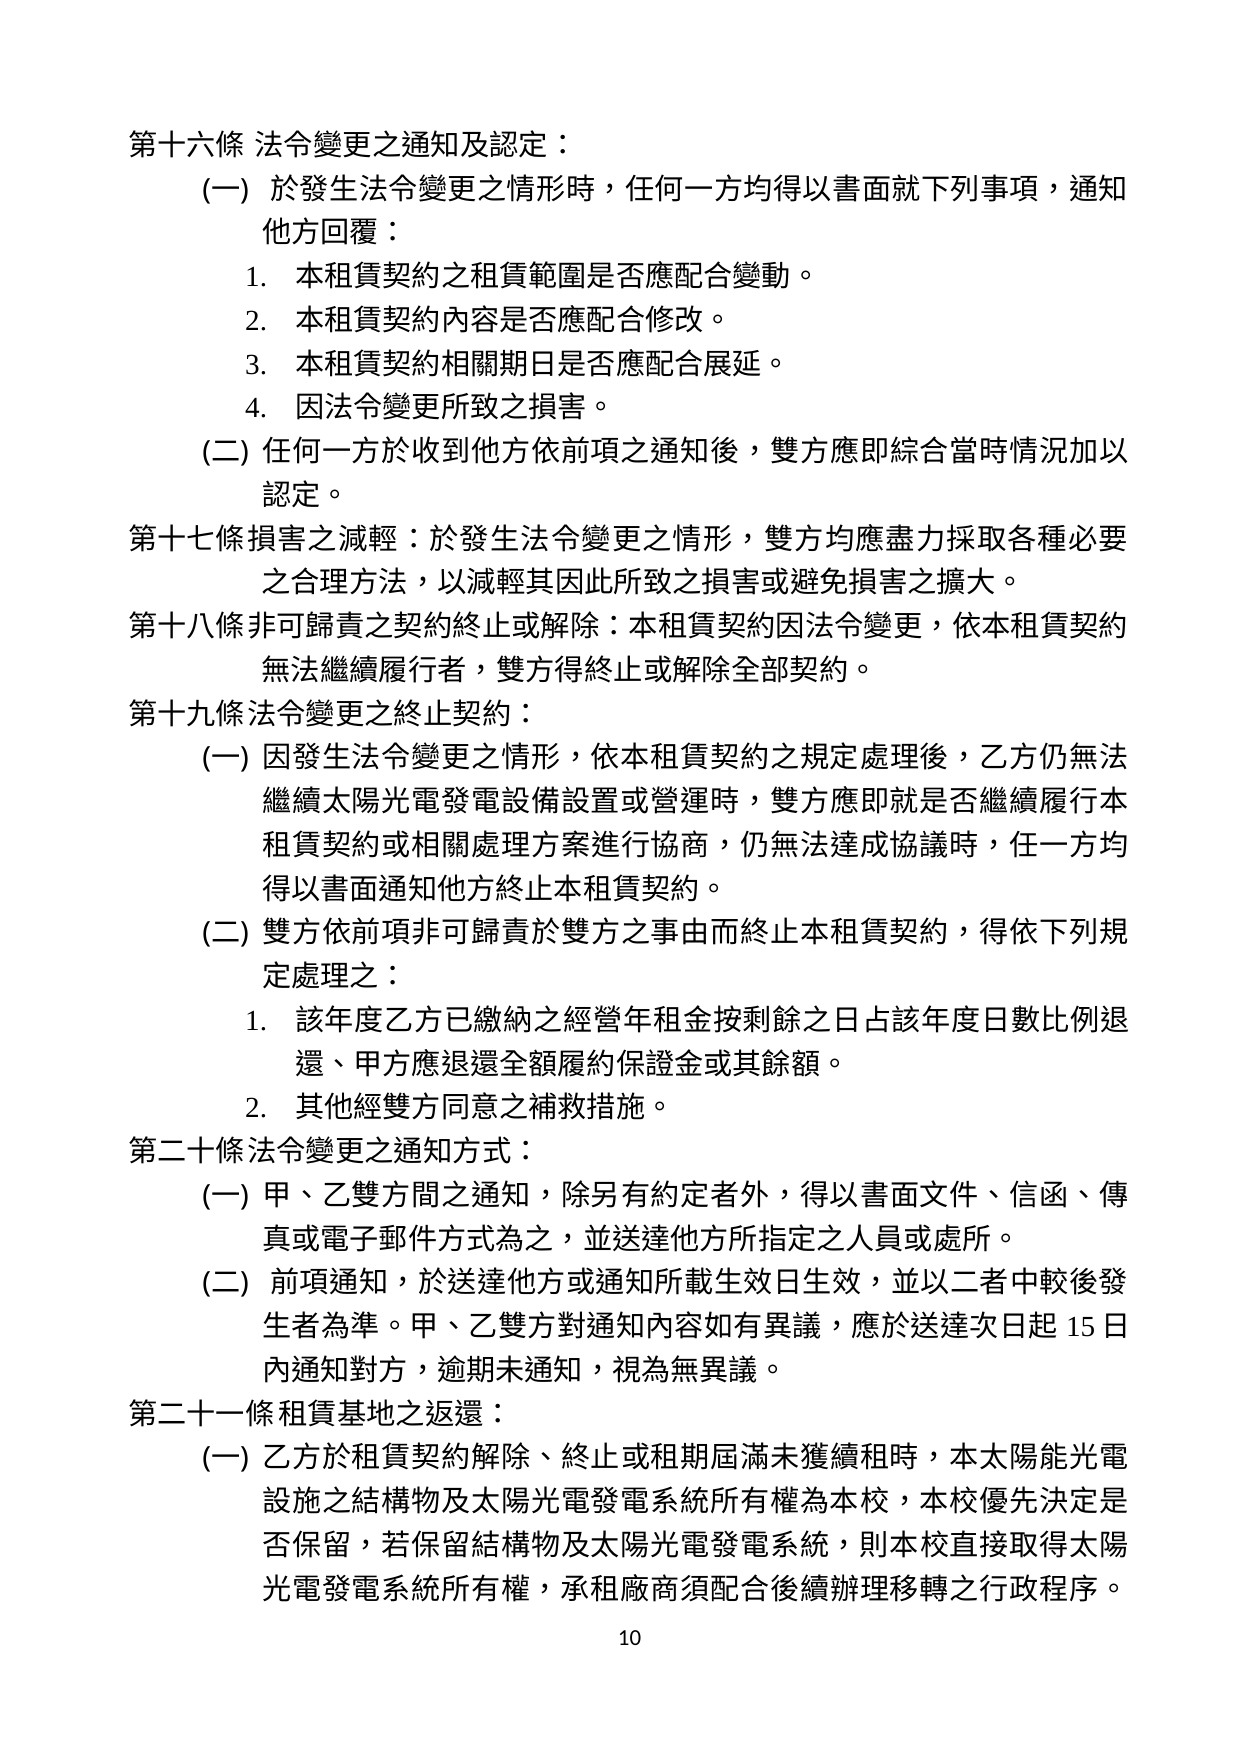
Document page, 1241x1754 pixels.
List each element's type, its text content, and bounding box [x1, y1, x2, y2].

list 非可歸責之契約終止或解除：本租賃契約因法令變更，依本租賃契約無法繼續履行者，雙方得終止或解除全部契約。 [128, 602, 1130, 689]
list 前項通知，於送達他方或通知所載生效日生效，並以二者中較後發生者為準。甲、乙雙方對通知內容如有異議，應於送達次日起15日內通知對方，逾期未通知，視為無異議。 [202, 1258, 1130, 1389]
list 任何一方於收到他方依前項之通知後，雙方應即綜合當時情況加以認定。 [202, 427, 1130, 514]
list 雙方依前項非可歸責於雙方之事由而終止本租賃契約，得依下列規定處理之： [202, 908, 1130, 995]
list 該年度乙方已繳納之經營年租金按剩餘之日占該年度日數比例退還、甲方應退還全額履約保證金或其餘額。 [245, 995, 1130, 1083]
list 本租賃契約之租賃範圍是否應配合變動。 [245, 252, 1130, 295]
list 租賃基地之返還： [128, 1389, 1130, 1433]
list 因法令變更所致之損害。 [245, 383, 1130, 427]
list 法令變更之通知方式： [128, 1127, 1130, 1170]
list 本租賃契約內容是否應配合修改。 [245, 295, 1130, 339]
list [202, 1433, 1130, 1608]
list 因發生法令變更之情形，依本租賃契約之規定處理後，乙方仍無法繼續太陽光電發電設備設置或營運時，雙方應即就是否繼續履行本租賃契約或相關處理方案進行協商，仍無法達成協議時，任一方均得以書面通知他方終止本租賃契約。 [202, 733, 1130, 908]
list 於發生法令變更之情形時，任何一方均得以書面就下列事項，通知他方回覆： [202, 164, 1130, 252]
list 甲、乙雙方間之通知，除另有約定者外，得以書面文件、信函、傳真或電子郵件方式為之，並送達他方所指定之人員或處所。 [202, 1170, 1130, 1258]
list 法令變更之終止契約： [128, 689, 1130, 733]
list 其他經雙方同意之補救措施。 [245, 1083, 1130, 1127]
list 法令變更之通知及認定： [128, 120, 1130, 164]
list 本租賃契約相關期日是否應配合展延。 [245, 339, 1130, 383]
list 損害之減輕：於發生法令變更之情形，雙方均應盡力採取各種必要 之合理方法，以減輕其因此所致之損害或避免損害之擴大。 [128, 514, 1130, 602]
